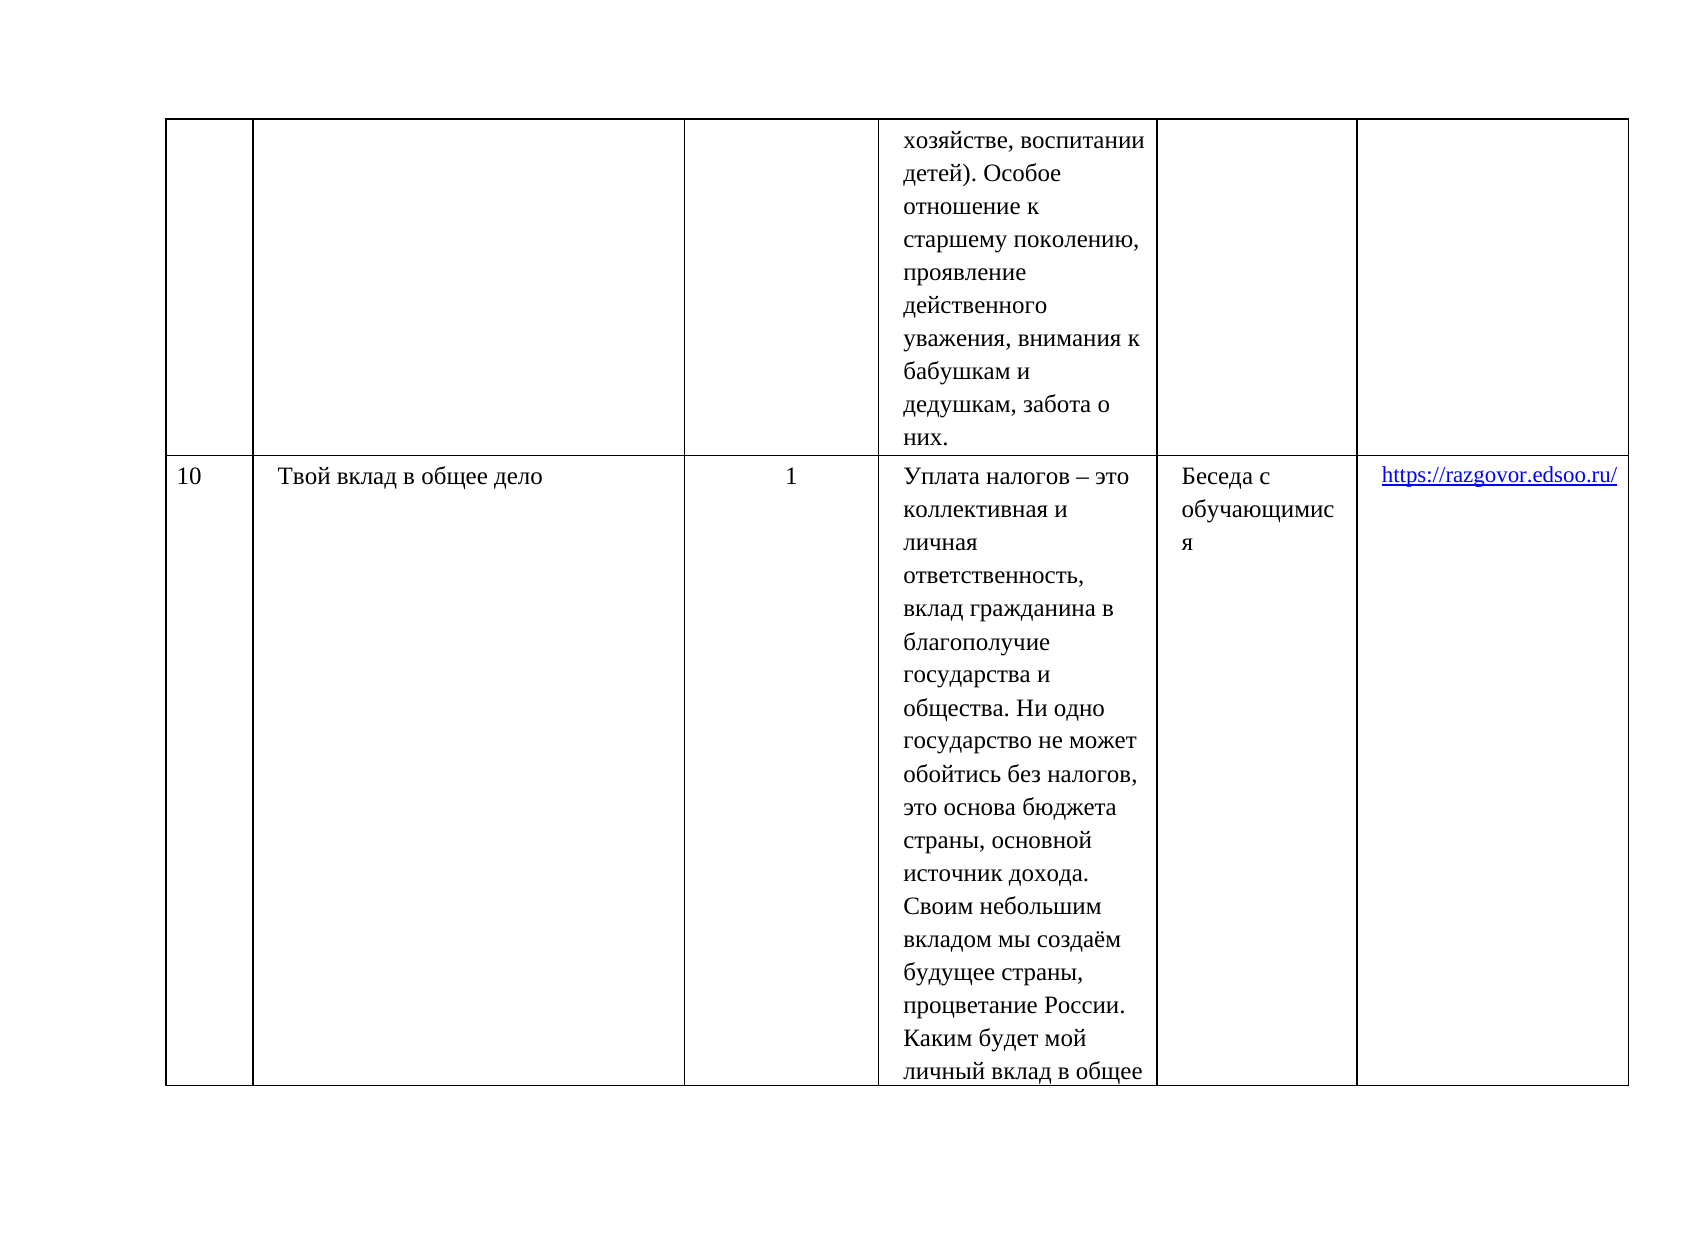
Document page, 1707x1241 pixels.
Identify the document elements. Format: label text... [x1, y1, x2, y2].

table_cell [879, 456, 1156, 1084]
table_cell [1158, 120, 1356, 455]
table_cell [254, 456, 684, 1084]
table_cell 10 [167, 456, 252, 1084]
table_cell 9 [167, 120, 252, 455]
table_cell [1358, 120, 1628, 455]
table_cell 1 [685, 456, 878, 1084]
table_cell 1 [685, 120, 878, 455]
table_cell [254, 120, 684, 455]
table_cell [1158, 456, 1356, 1084]
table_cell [879, 120, 1156, 455]
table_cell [1358, 456, 1628, 1084]
